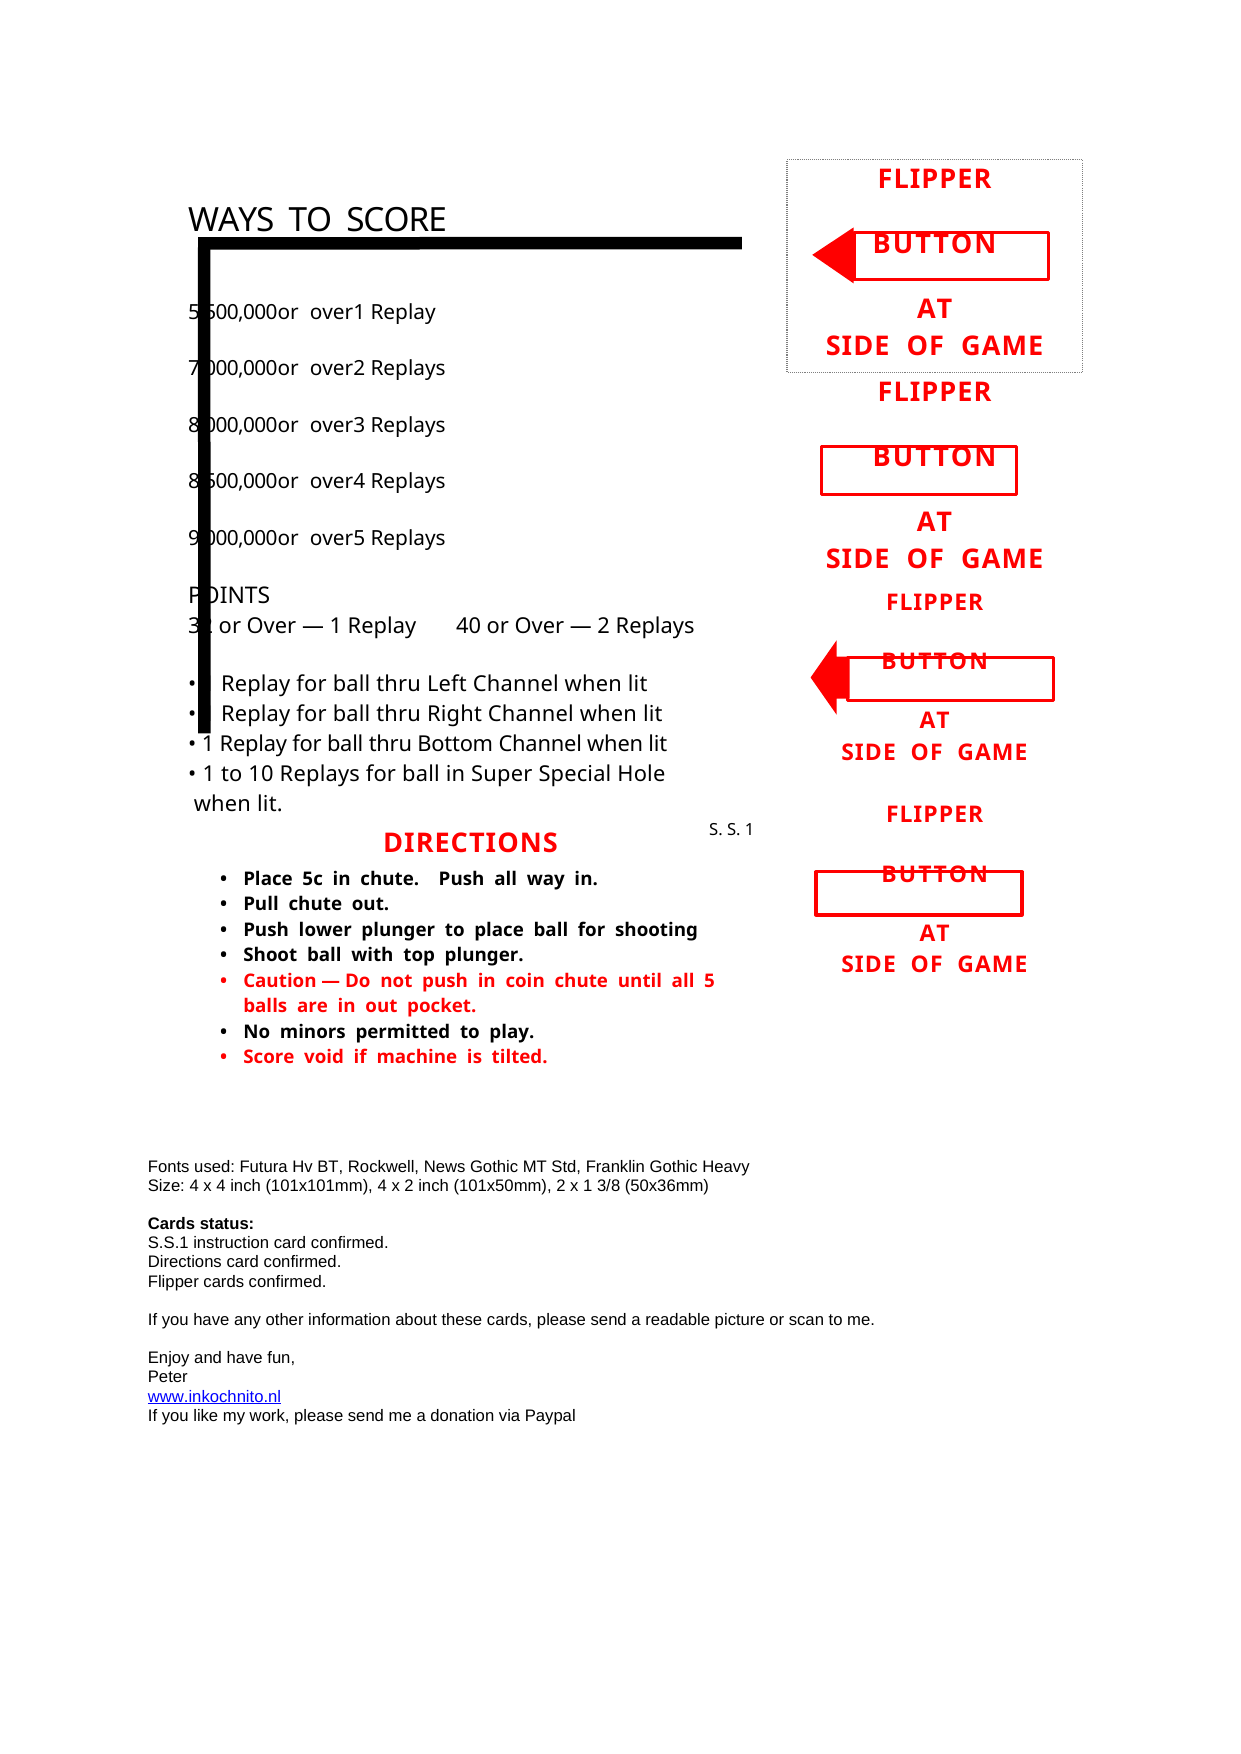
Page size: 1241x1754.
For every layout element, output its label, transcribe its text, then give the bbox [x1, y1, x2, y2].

text Size: 4 x 4 inch (101x101mm), 4 x 2 inch (101x50mm), 2 x 1 3/8 (50x36mm) [148, 1176, 1093, 1195]
text www.inkochnito.nl [148, 1386, 1093, 1406]
text Cards status: [148, 1214, 1093, 1233]
text Fonts used: Futura Hv BT, Rockwell, News Gothic MT Std, Franklin Gothic Heavy [148, 1156, 1093, 1176]
text If you have any other information about these cards, please send a readable picture or scan to me. [148, 1310, 1093, 1329]
text S.S.1 instruction card confirmed. [148, 1233, 1093, 1252]
text Flipper cards confirmed. [148, 1271, 1093, 1291]
text If you like my work, please send me a donation via Paypal [148, 1406, 1093, 1425]
text Directions card confirmed. [148, 1252, 1093, 1271]
text Peter [148, 1367, 1093, 1386]
text Enjoy and have fun, [148, 1348, 1093, 1367]
